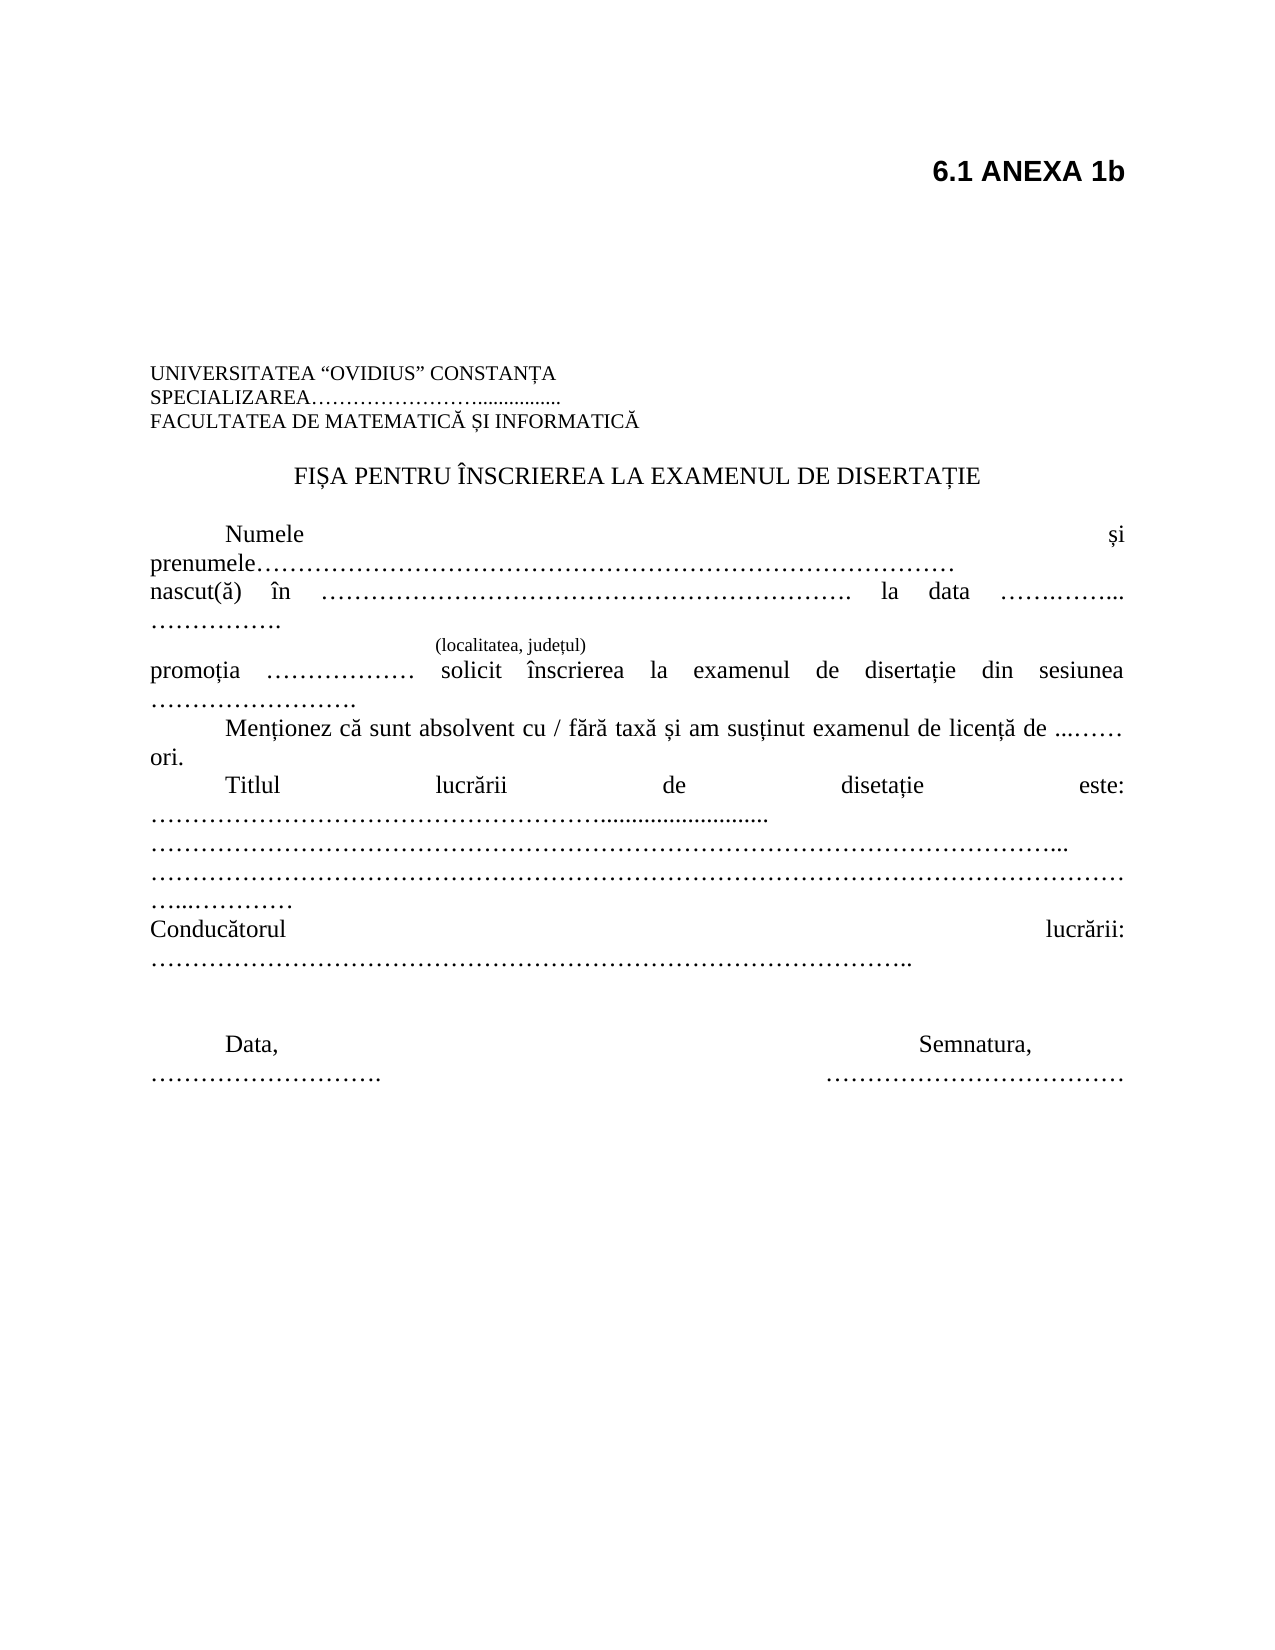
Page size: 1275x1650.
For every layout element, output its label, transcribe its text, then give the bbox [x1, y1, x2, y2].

text nascut(ă) în ………………………………………………………. la data …….……...……………. [150, 576, 1125, 634]
text Conducătorul lucrării: ……………………………………………………………………………….. [150, 914, 1125, 972]
text Data, Semnatura, [150, 1029, 1125, 1058]
text Menționez că sunt absolvent cu / fără taxă și am susținut examenul de licență de ...…… ori. [150, 713, 1125, 770]
subtitle 6.1 ANEXA 1b [150, 154, 1125, 188]
text Numele și prenumele………………………………………………………………………… [150, 519, 1125, 576]
text ………………………………………………………………………………………………...…………………………………………………………………………………………………………...………… [150, 828, 1125, 914]
text FACULTATEA DE MATEMATICĂ ȘI INFORMATICĂ [150, 409, 1125, 433]
text UNIVERSITATEA “OVIDIUS” CONSTANȚA SPECIALIZAREA……………………................ [150, 361, 1125, 409]
text FIȘA PENTRU ÎNSCRIEREA LA EXAMENUL DE DISERTAȚIE [150, 461, 1125, 490]
text (localitatea, județul) [150, 634, 1125, 655]
text Titlul lucrării de disetație este: ………………………………………………........................... [150, 770, 1125, 828]
text promoția ……………… solicit înscrierea la examenul de disertație din sesiunea ……………………. [150, 655, 1125, 713]
text ………………………. ……………………………… [150, 1058, 1125, 1087]
